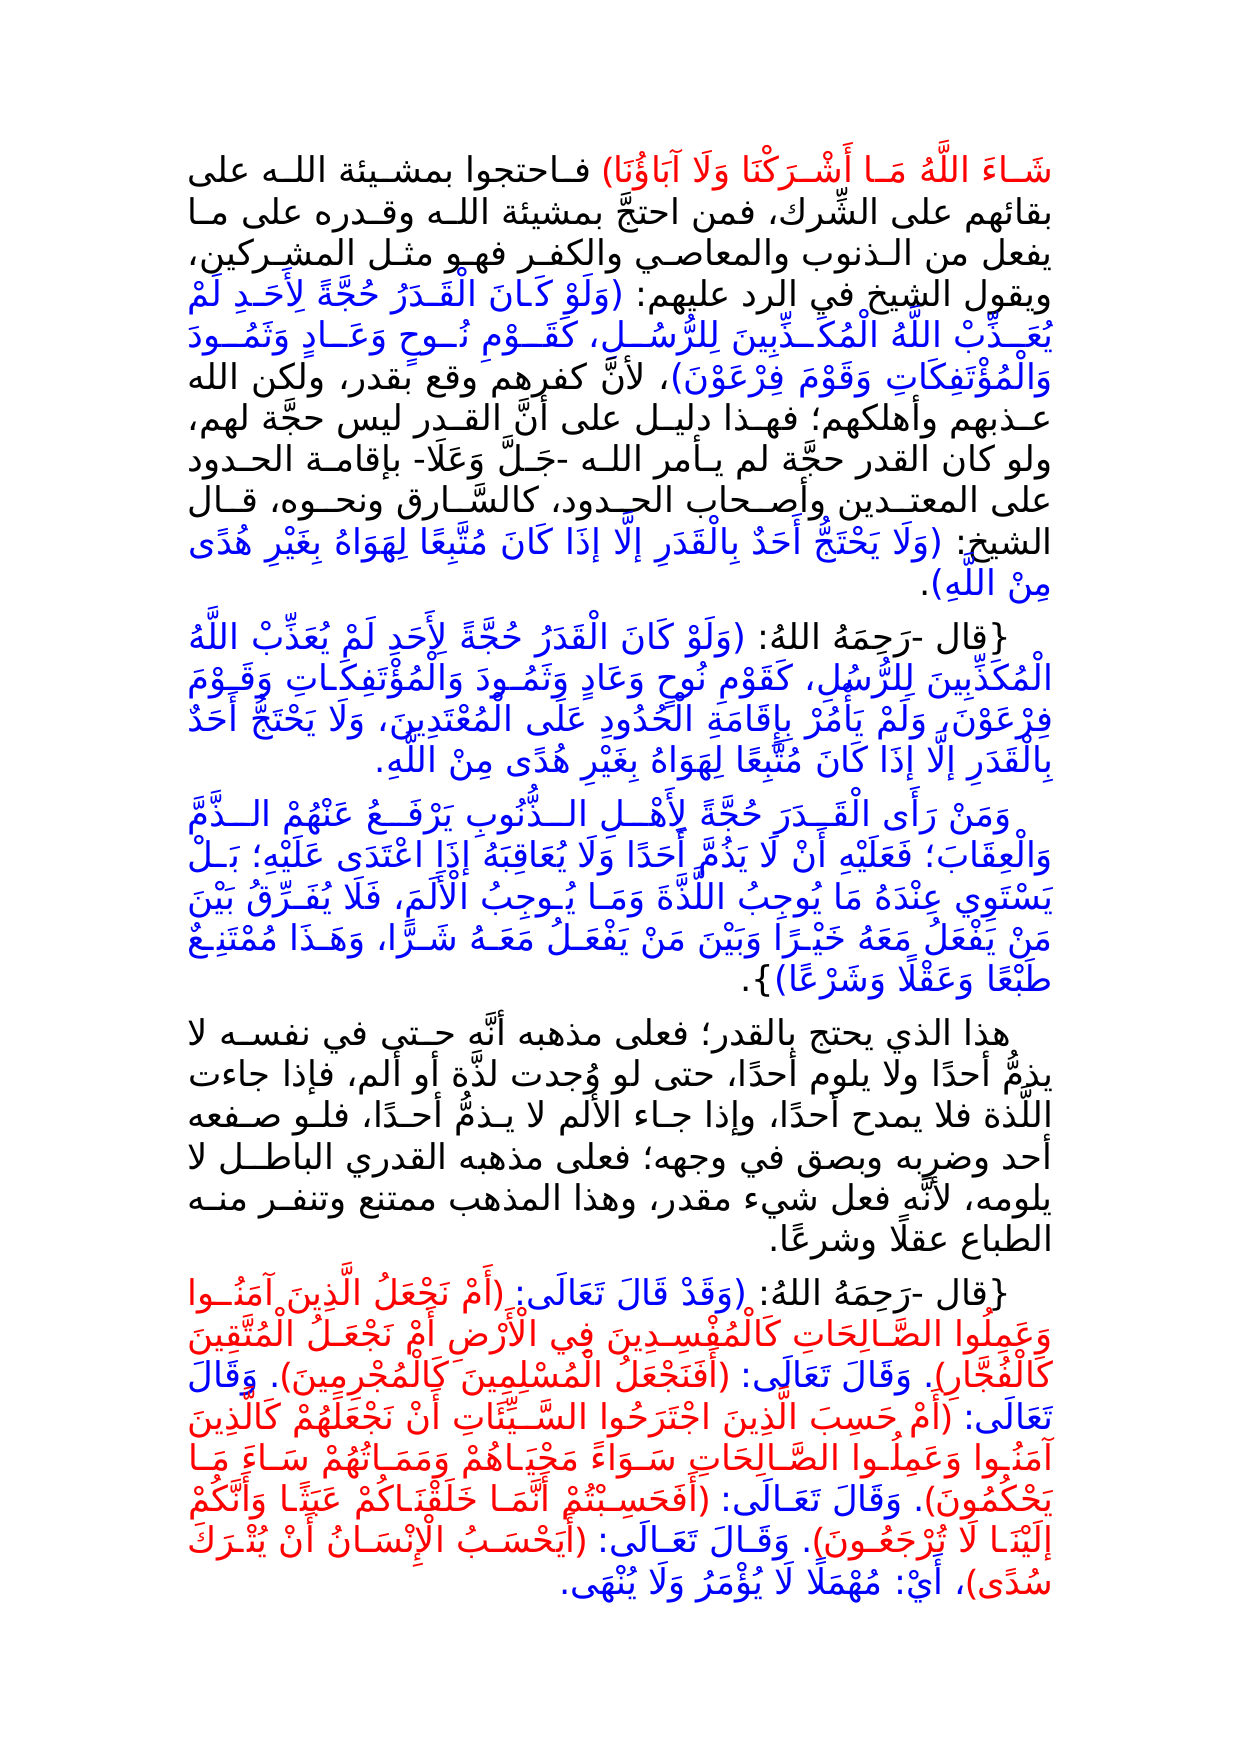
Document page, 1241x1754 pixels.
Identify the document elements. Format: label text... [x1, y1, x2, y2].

text {قال -رَحِمَهُ اللهُ: (وَلَوْ كَانَ الْقَدَرُ حُجَّةً لِأَحَدِ لَمْ يُعَذِّبْ اللَّهُ الْمُكَذِّبِينَ لِلرُّسُلِ، كَقَوْمِ نُوحٍ وَعَادٍ وَثَمُودَ وَالْمُؤْتَفِكَاتِ وَقَوْمَ فِرْعَوْنَ، وَلَمْ يَأْمُرْ بِإِقَامَةِ الْحُدُودِ عَلَى الْمُعْتَدِينَ، وَلَا يَحْتَجُّ أَحَدٌ بِالْقَدَرِ إلَّا إذَا كَانَ مُتَّبِعًا لِهَوَاهُ بِغَيْرِ هُدًى مِنْ اللَّهِ. [187, 616, 1053, 781]
text هذا الذي يحتج بالقدر؛ فعلى مذهبه أنَّه حتى في نفسه لا يذمُّ أحدًا ولا يلوم أحدًا، حتى لو وُجدت لذَّة أو ألم، فإذا جاءت اللَّذة فلا يمدح أحدًا، وإذا جاء الألم لا يذمُّ أحدًا، فلو صفعه أحد وضربه وبصق في وجهه؛ فعلى مذهبه القدري الباطل لا يلومه، لأنَّه فعل شيء مقدر، وهذا المذهب ممتنع وتنفر منه الطباع عقلًا وشرعًا. [187, 1012, 1053, 1260]
text وَمَنْ رَأَى الْقَدَرَ حُجَّةً لِأَهْلِ الذُّنُوبِ يَرْفَعُ عَنْهُمْ الذَّمَّ وَالْعِقَابَ؛ فَعَلَيْهِ أَنْ لَا يَذُمَّ أَحَدًا وَلَا يُعَاقِبَهُ إذَا اعْتَدَى عَلَيْهِ؛ بَلْ يَسْتَوِي عِنْدَهُ مَا يُوجِبُ اللَّذَّةَ وَمَا يُوجِبُ الْأَلَمَ، فَلَا يُفَرِّقُ بَيْنَ مَنْ يَفْعَلُ مَعَهُ خَيْرًا وَبَيْنَ مَنْ يَفْعَلُ مَعَهُ شَرًّا، وَهَذَا مُمْتَنِعٌ طَبْعًا وَعَقْلًا وَشَرْعًا)}. [187, 794, 1053, 1000]
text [187, 150, 1053, 604]
text {قال -رَحِمَهُ اللهُ: (وَقَدْ قَالَ تَعَالَى: ﴿أَمْ نَجْعَلُ الَّذِينَ آمَنُوا وَعَمِلُوا الصَّالِحَاتِ كَالْمُفْسِدِينَ فِي الْأَرْضِ أَمْ نَجْعَلُ الْمُتَّقِينَ كَالْفُجَّارِ﴾. وَقَالَ تَعَالَى: ﴿أَفَنَجْعَلُ الْمُسْلِمِينَ كَالْمُجْرِمِينَ﴾. وَقَالَ تَعَالَى: ﴿أَمْ حَسِبَ الَّذِينَ اجْتَرَحُوا السَّيِّئَاتِ أَنْ نَجْعَلَهُمْ كَالَّذِينَ آمَنُوا وَعَمِلُوا الصَّالِحَاتِ سَوَاءً مَحْيَاهُمْ وَمَمَاتُهُمْ سَاءَ مَا يَحْكُمُونَ﴾. وَقَالَ تَعَالَى: ﴿أَفَحَسِبْتُمْ أَنَّمَا خَلَقْنَاكُمْ عَبَثًا وَأَنَّكُمْ إلَيْنَا لَا تُرْجَعُونَ﴾. وَقَالَ تَعَالَى: ﴿أَيَحْسَبُ الْإِنْسَانُ أَنْ يُتْرَكَ سُدًى﴾، أَيْ: مُهْمَلًا لَا يُؤْمَرُ وَلَا يُنْهَى. [187, 1272, 1053, 1602]
